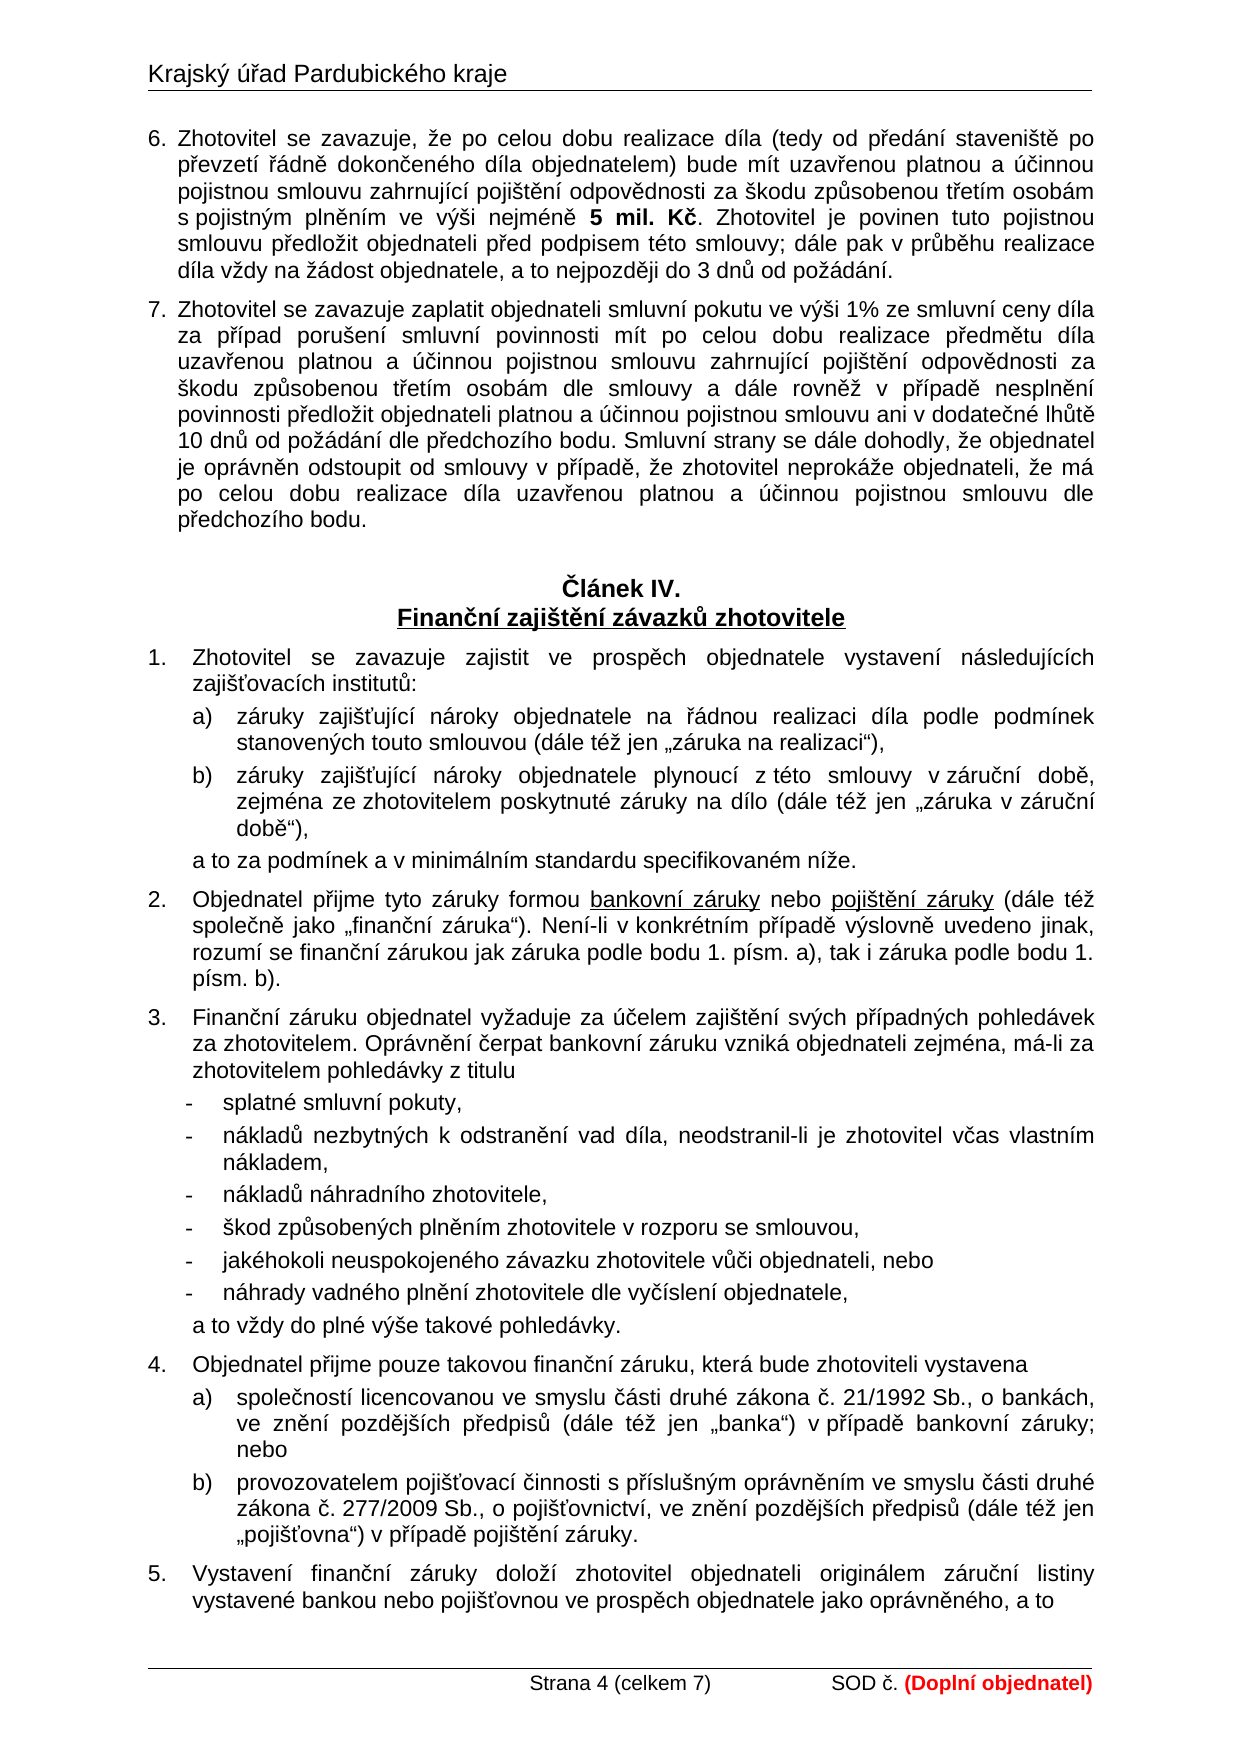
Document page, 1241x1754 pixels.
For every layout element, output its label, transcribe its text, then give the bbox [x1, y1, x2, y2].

text Finanční zajištění závazků zhotovitele [148, 603, 1095, 632]
list nákladů nezbytných k odstranění vad díla, neodstranil-li je zhotovitel včas vlastním nákladem, [185, 1122, 1095, 1175]
list záruky zajišťující nároky objednatele na řádnou realizaci díla podle podmínek stanovených touto smlouvou (dále též jen „záruka na realizaci“), [192, 703, 1095, 756]
list záruky zajišťující nároky objednatele plynoucí z této smlouvy v záruční době, zejména ze zhotovitelem poskytnuté záruky na dílo (dále též jen „záruka v záruční době“), [192, 762, 1095, 841]
list škod způsobených plněním zhotovitele v rozporu se smlouvou, [185, 1214, 1095, 1240]
list Finanční záruku objednatel vyžaduje za účelem zajištění svých případných pohledávek za zhotovitelem. Oprávnění čerpat bankovní záruku vzniká objednateli zejména, má-li za zhotovitelem pohledávky z titulu [148, 1004, 1095, 1083]
list splatné smluvní pokuty, [185, 1089, 1095, 1116]
list Zhotovitel se zavazuje zaplatit objednateli smluvní pokutu ve výši 1% ze smluvní ceny díla za případ porušení smluvní povinnosti mít po celou dobu realizace předmětu díla uzavřenou platnou a účinnou pojistnou smlouvu zahrnující pojištění odpovědnosti za škodu způsobenou třetím osobám dle smlouvy a dále rovněž v případě nesplnění povinnosti předložit objednateli platnou a účinnou pojistnou smlouvu ani v dodatečné lhůtě 10 dnů od požádání dle předchozího bodu. Smluvní strany se dále dohodly, že objednatel je oprávněn odstoupit od smlouvy v případě, že zhotovitel neprokáže objednateli, že má po celou dobu realizace díla uzavřenou platnou a účinnou pojistnou smlouvu dle předchozího bodu. [148, 296, 1095, 533]
list Zhotovitel se zavazuje zajistit ve prospěch objednatele vystavení následujících zajišťovacích institutů: [148, 644, 1095, 697]
list Zhotovitel se zavazuje, že po celou dobu realizace díla (tedy od předání staveniště po převzetí řádně dokončeného díla objednatelem) bude mít uzavřenou platnou a účinnou pojistnou smlouvu zahrnující pojištění odpovědnosti za škodu způsobenou třetím osobám s pojistným plněním ve výši nejméně 5 mil. Kč. Zhotovitel je povinen tuto pojistnou smlouvu předložit objednateli před podpisem této smlouvy; dále pak v průběhu realizace díla vždy na žádost objednatele, a to nejpozději do 3 dnů od požádání. [148, 125, 1095, 283]
list jakéhokoli neuspokojeného závazku zhotovitele vůči objednateli, nebo [185, 1247, 1095, 1273]
list Vystavení finanční záruky doloží zhotovitel objednateli originálem záruční listiny vystavené bankou nebo pojišťovnou ve prospěch objednatele jako oprávněného, a to [148, 1560, 1095, 1613]
list nákladů náhradního zhotovitele, [185, 1181, 1095, 1208]
list Objednatel přijme tyto záruky formou bankovní záruky nebo pojištění záruky (dále též společně jako „finanční záruka“). Není-li v konkrétním případě výslovně uvedeno jinak, rozumí se finanční zárukou jak záruka podle bodu 1. písm. a), tak i záruka podle bodu 1. písm. b). [148, 886, 1095, 992]
text a to vždy do plné výše takové pohledávky. [192, 1312, 1095, 1338]
list společností licencovanou ve smyslu části druhé zákona č. 21/1992 Sb., o bankách, ve znění pozdějších předpisů (dále též jen „banka“) v případě bankovní záruky; nebo [192, 1383, 1095, 1462]
list Objednatel přijme pouze takovou finanční záruku, která bude zhotoviteli vystavena [148, 1351, 1095, 1377]
text Článek IV. [148, 574, 1095, 603]
list náhrady vadného plnění zhotovitele dle vyčíslení objednatele, [185, 1279, 1095, 1306]
text a to za podmínek a v minimálním standardu specifikovaném níže. [192, 847, 1095, 874]
list provozovatelem pojišťovací činnosti s příslušným oprávněním ve smyslu části druhé zákona č. 277/2009 Sb., o pojišťovnictví, ve znění pozdějších předpisů (dále též jen „pojišťovna“) v případě pojištění záruky. [192, 1469, 1095, 1548]
